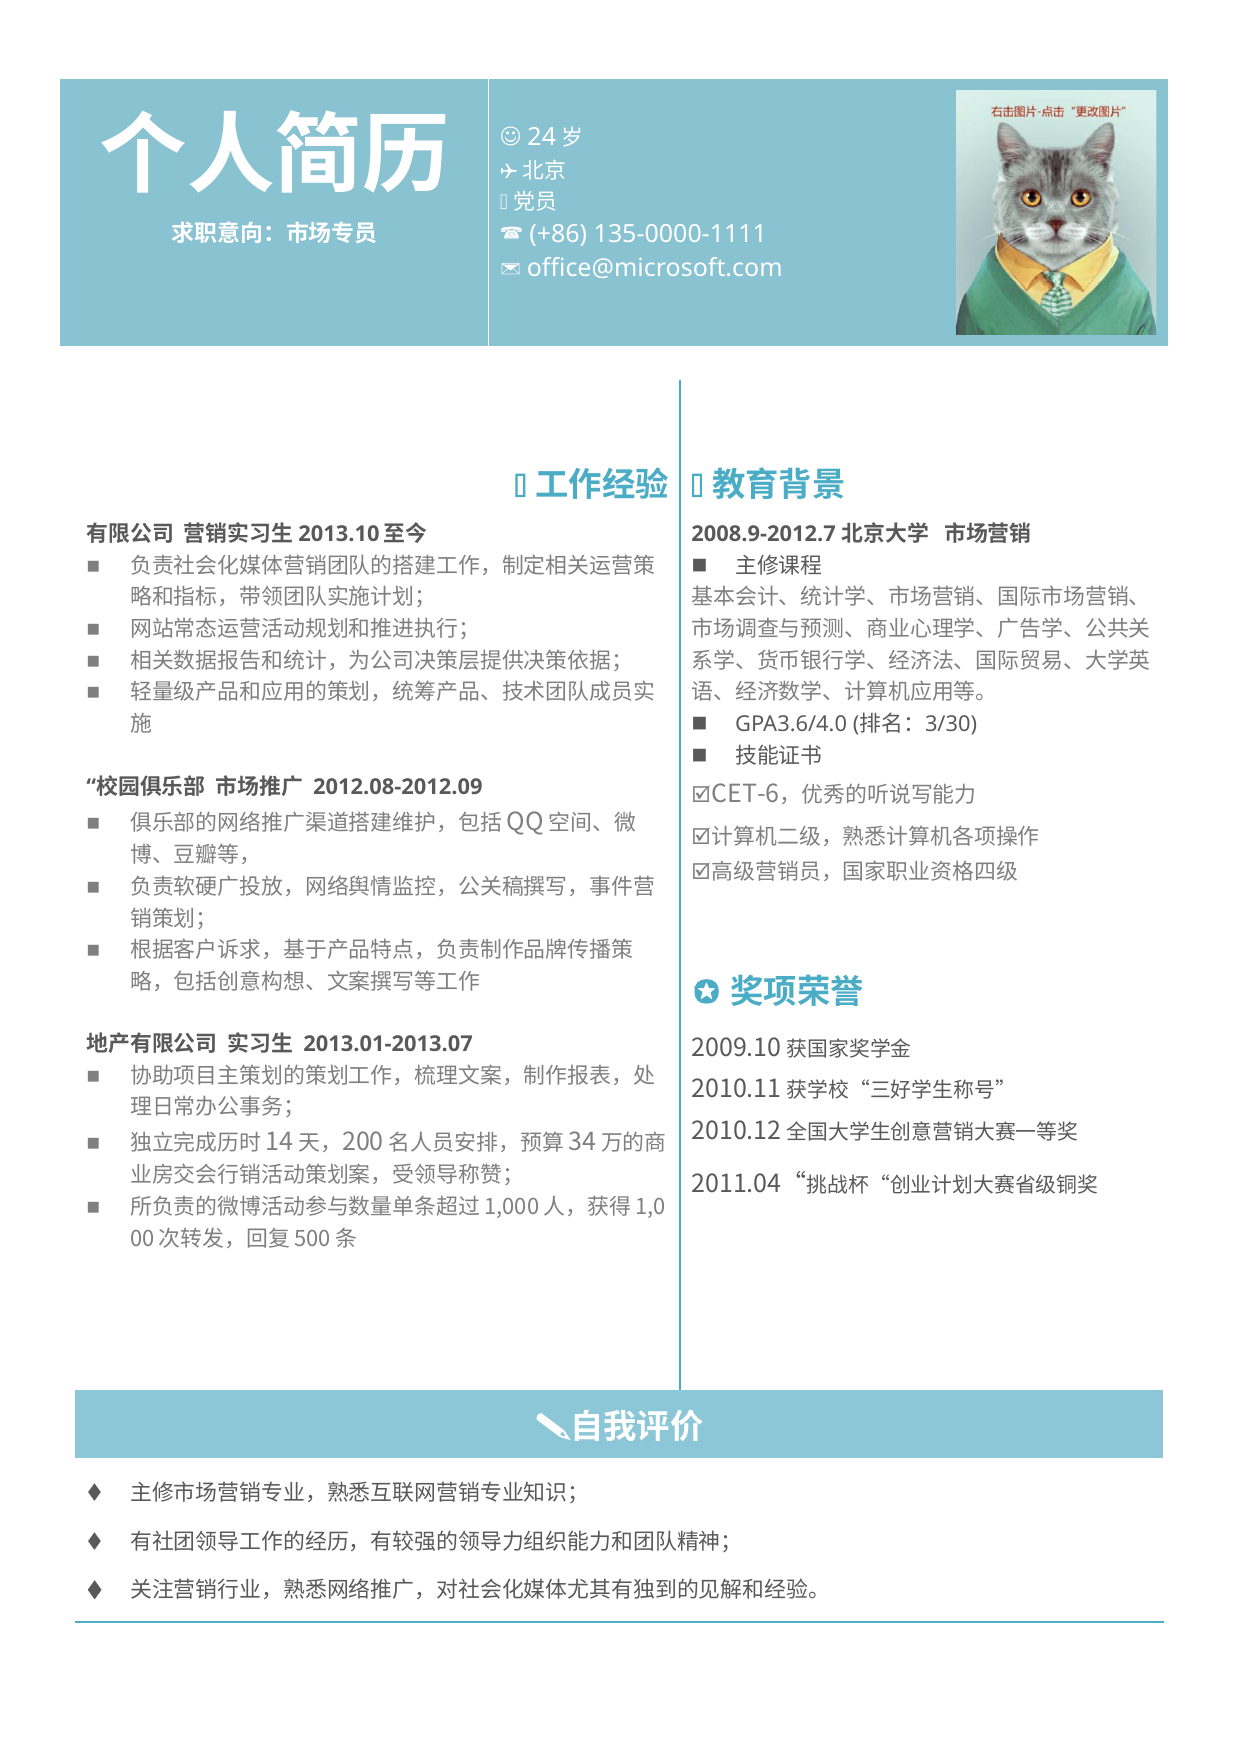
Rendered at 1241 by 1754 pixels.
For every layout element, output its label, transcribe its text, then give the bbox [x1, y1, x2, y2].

table_header 教育背景 2008.9-2012.7 北京大学 市场营销 主修课程 基本会计、统计学、市场营销、国际市场营销、市场调查与预测、商业心理学、广告学、公共关系学、货币银行学、经济法、国际贸易、大学英语、经济数学、计算机应用等。 GPA3.6/4.0 (排名：3/30) 技能证书 CET-6，优秀的听说写能力 计算机二级，熟悉计算机各项操作 高级营销员，国家职业资格四级 奖项荣誉 2009.10获国家奖学金 2010.11获学校“三好学生称号” 2010.12全国大学生创意营销大赛一等奖 2011.04“挑战杯“创业计划大赛省级铜奖 [681, 380, 1163, 1390]
table_header 工作经验 有限公司 营销实习生 2013.10至今 负责社会化媒体营销团队的搭建工作，制定相关运营策略和指标，带领团队实施计划； 网站常态运营活动规划和推进执行； 相关数据报告和统计，为公司决策层提供决策依据； 轻量级产品和应用的策划，统筹产品、技术团队成员实施 “校园俱乐部 市场推广 2012.08-2012.09 俱乐部的网络推广渠道搭建维护，包括QQ空间、微博、豆瓣等， 负责软硬广投放，网络舆情监控，公关稿撰写，事件营销策划； 根据客户诉求，基于产品特点，负责制作品牌传播策略，包括创意构想、文案撰写等工作 地产有限公司 实习生 2013.01-2013.07 协助项目主策划的策划工作，梳理文案，制作报表，处理日常办公事务； 独立完成历时14天，200名人员安排，预算34万的商业房交会行销活动策划案，受领导称赞； 所负责的微博活动参与数量单条超过1,000人，获得1,000次转发，回复500条 [75, 380, 679, 1390]
table_cell 主修市场营销专业，熟悉互联网营销专业知识； 有社团领导工作的经历，有较强的领导力组织能力和团队精神； 关注营销行业，熟悉网络推广，对社会化媒体尤其有独到的见解和经验。 [75, 1458, 1163, 1621]
table_cell 自我评价 [75, 1390, 1163, 1458]
table_header 24岁 北京 党员 (+86) 135-0000-1111 office@microsoft.com [489, 79, 915, 346]
picture [956, 90, 1157, 335]
table_header [915, 79, 1168, 346]
table_header 个人简历 求职意向：市场专员 [60, 79, 488, 346]
